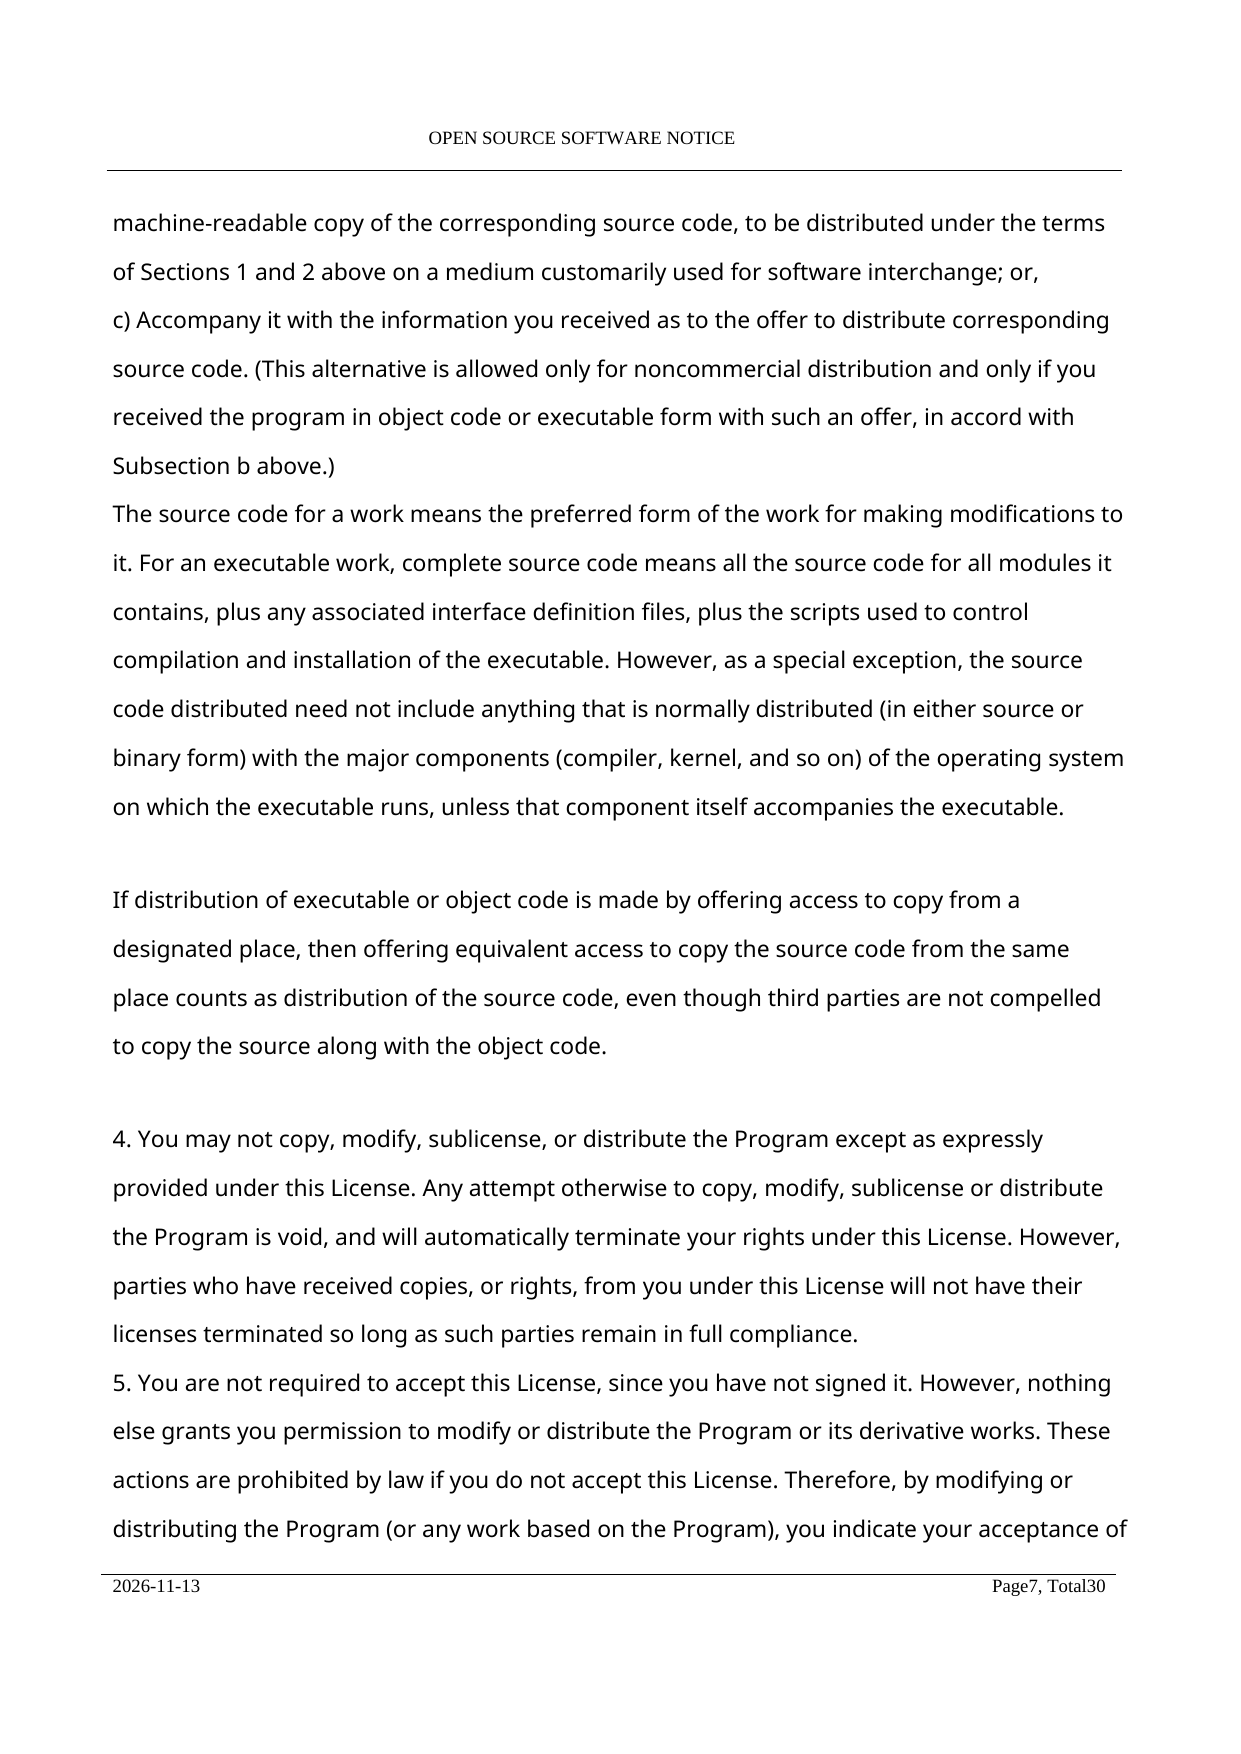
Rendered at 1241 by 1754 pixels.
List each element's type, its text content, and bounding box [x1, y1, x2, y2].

text The source code for a work means the preferred form of the work for making modifications to it. For an executable work, complete source code means all the source code for all modules it contains, plus any associated interface definition files, plus the scripts used to control compilation and installation of the executable. However, as a special exception, the source code distributed need not include anything that is normally distributed (in either source or binary form) with the major components (compiler, kernel, and so on) of the operating system on which the executable runs, unless that component itself accompanies the executable. [112, 498, 1128, 823]
text c) Accompany it with the information you received as to the offer to distribute corresponding source code. (This alternative is allowed only for noncommercial distribution and only if you received the program in object code or executable form with such an offer, in accord with Subsection b above.) [112, 303, 1128, 482]
text 4. You may not copy, modify, sublicense, or distribute the Program except as expressly provided under this License. Any attempt otherwise to copy, modify, sublicense or distribute the Program is void, and will automatically terminate your rights under this License. However, parties who have received copies, or rights, from you under this License will not have their licenses terminated so long as such parties remain in full compliance. [112, 1123, 1128, 1350]
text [112, 1366, 1128, 1545]
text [112, 206, 1128, 288]
text If distribution of executable or object code is made by offering access to copy from a designated place, then offering equivalent access to copy the source code from the same place counts as distribution of the source code, even though third parties are not compelled to copy the source along with the object code. [112, 883, 1128, 1062]
